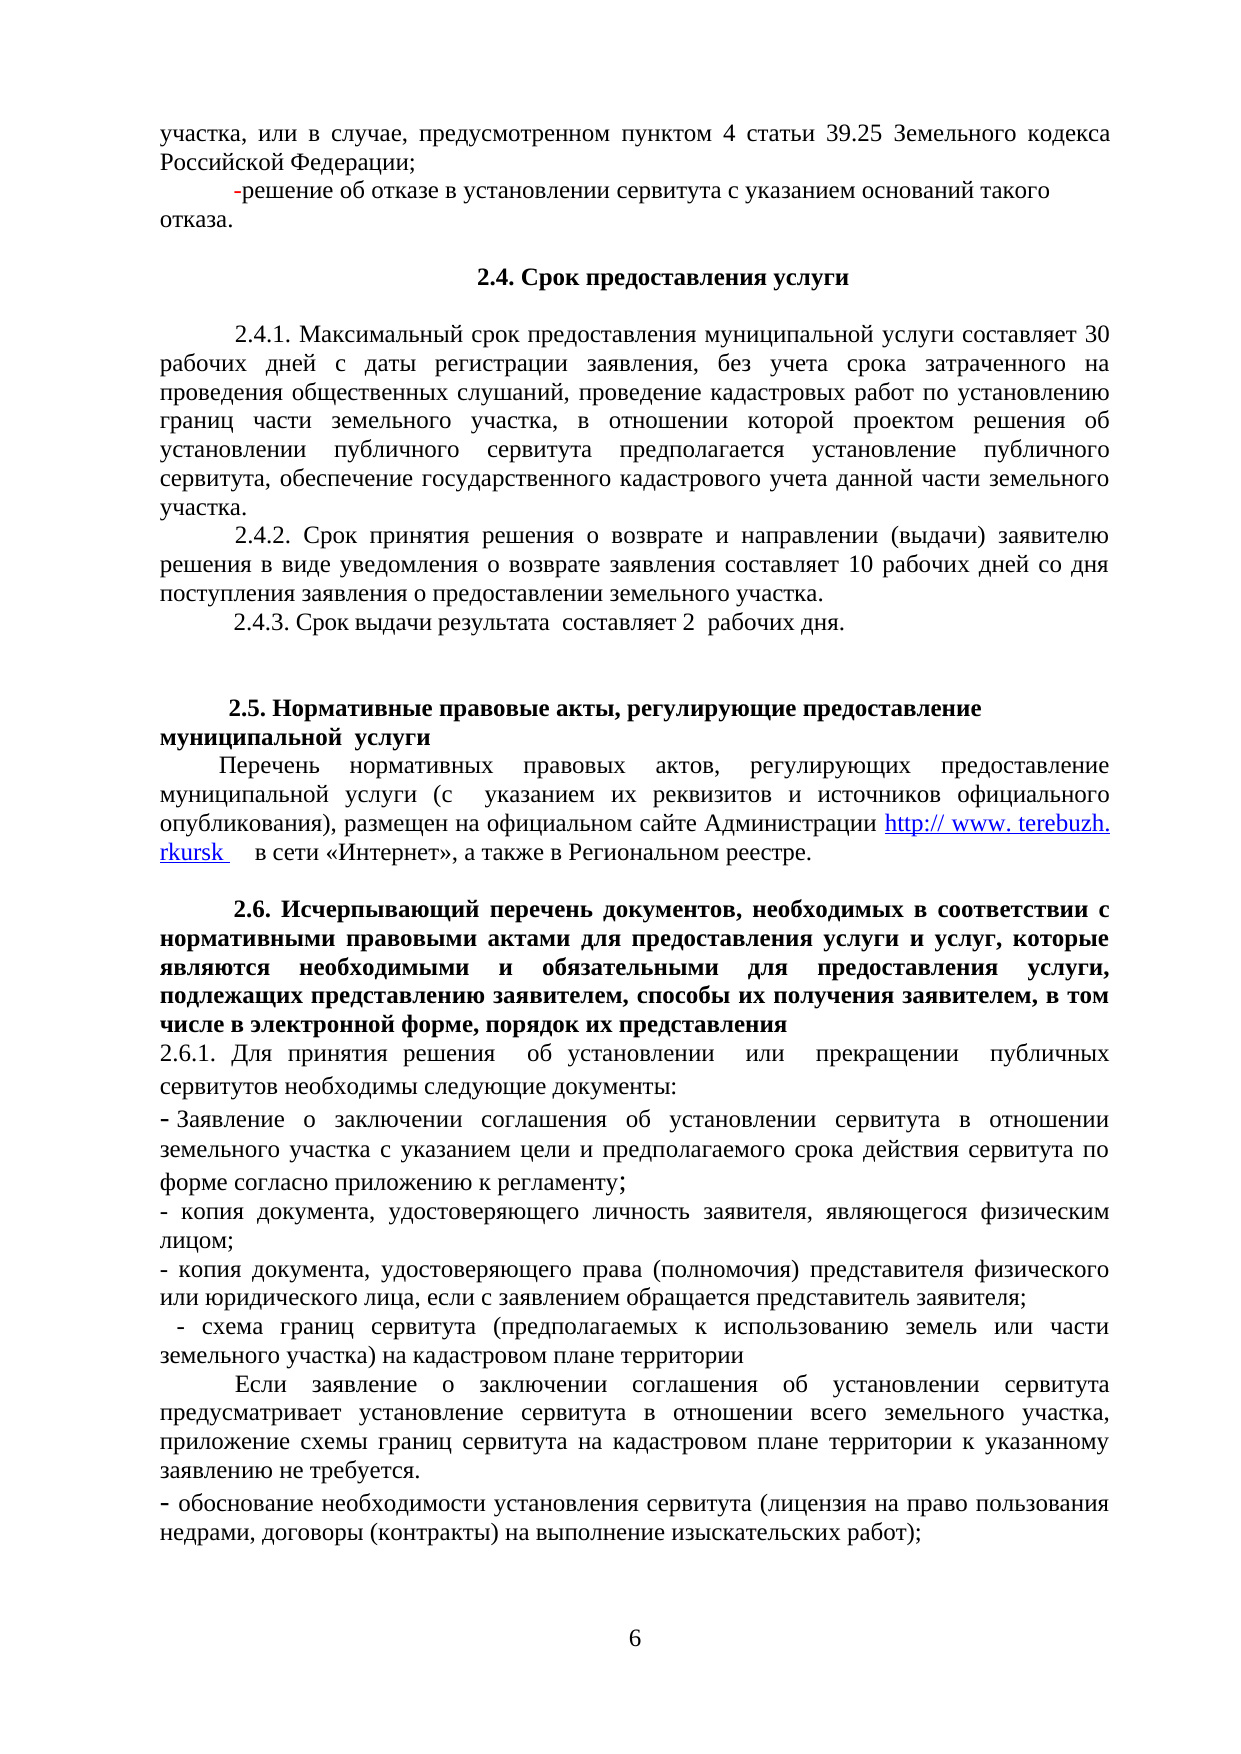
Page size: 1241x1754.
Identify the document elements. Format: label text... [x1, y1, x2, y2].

text муниципальной услуги [159, 722, 1110, 751]
text 2.6. Исчерпывающий перечень документов, необходимых в соответствии с нормативными правовыми актами для предоставления услуги и услуг, которые являются необходимыми и обязательными для предоставления услуги, подлежащих представлению заявителем, способы их получения заявителем, в том числе в электронной форме, порядок их представления [159, 894, 1110, 1038]
text - обоснование необходимости установления сервитута (лицензия на право пользования недрами, договоры (контракты) на выполнение изыскательских работ); [159, 1484, 1110, 1546]
text 2.6.1. Для принятия решения об установлении или прекращении публичных сервитутов необходимы следующие документы: [159, 1038, 1110, 1100]
text - схема границ сервитута (предполагаемых к использованию земель или части земельного участка) на кадастровом плане территории [159, 1311, 1110, 1369]
text - копия документа, удостоверяющего права (полномочия) представителя физического или юридического лица, если с заявлением обращается представитель заявителя; [159, 1254, 1110, 1311]
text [159, 118, 1110, 176]
text 2.4. Срок предоставления услуги [159, 262, 1110, 291]
text Перечень нормативных правовых актов, регулирующих предоставление муниципальной услуги (с указанием их реквизитов и источников официального опубликования), размещен на официальном сайте Администрации http:// www. terebuzh. rkursk в сети «Интернет», а также в Региональном реестре. [159, 751, 1110, 866]
text 2.4.2. Срок принятия решения о возврате и направлении (выдачи) заявителю решения в виде уведомления о возврате заявления составляет 10 рабочих дней со дня поступления заявления о предоставлении земельного участка. [159, 521, 1110, 607]
text - Заявление о заключении соглашения об установлении сервитута в отношении земельного участка с указанием цели и предполагаемого срока действия сервитута по форме согласно приложению к регламенту; [159, 1100, 1110, 1196]
text 2.5. Нормативные правовые акты, регулирующие предоставление [159, 693, 1110, 722]
text - копия документа, удостоверяющего личность заявителя, являющегося физическим лицом; [159, 1196, 1110, 1254]
text -решение об отказе в установлении сервитута с указанием оснований такого отказа. [159, 176, 1110, 233]
text 2.4.1. Максимальный срок предоставления муниципальной услуги составляет 30 рабочих дней с даты регистрации заявления, без учета срока затраченного на проведения общественных слушаний, проведение кадастровых работ по установлению границ части земельного участка, в отношении которой проектом решения об установлении публичного сервитута предполагается установление публичного сервитута, обеспечение государственного кадастрового учета данной части земельного участка. [159, 319, 1110, 521]
text 2.4.3. Срок выдачи результата составляет 2 рабочих дня. [159, 607, 1110, 636]
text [159, 1369, 1110, 1484]
